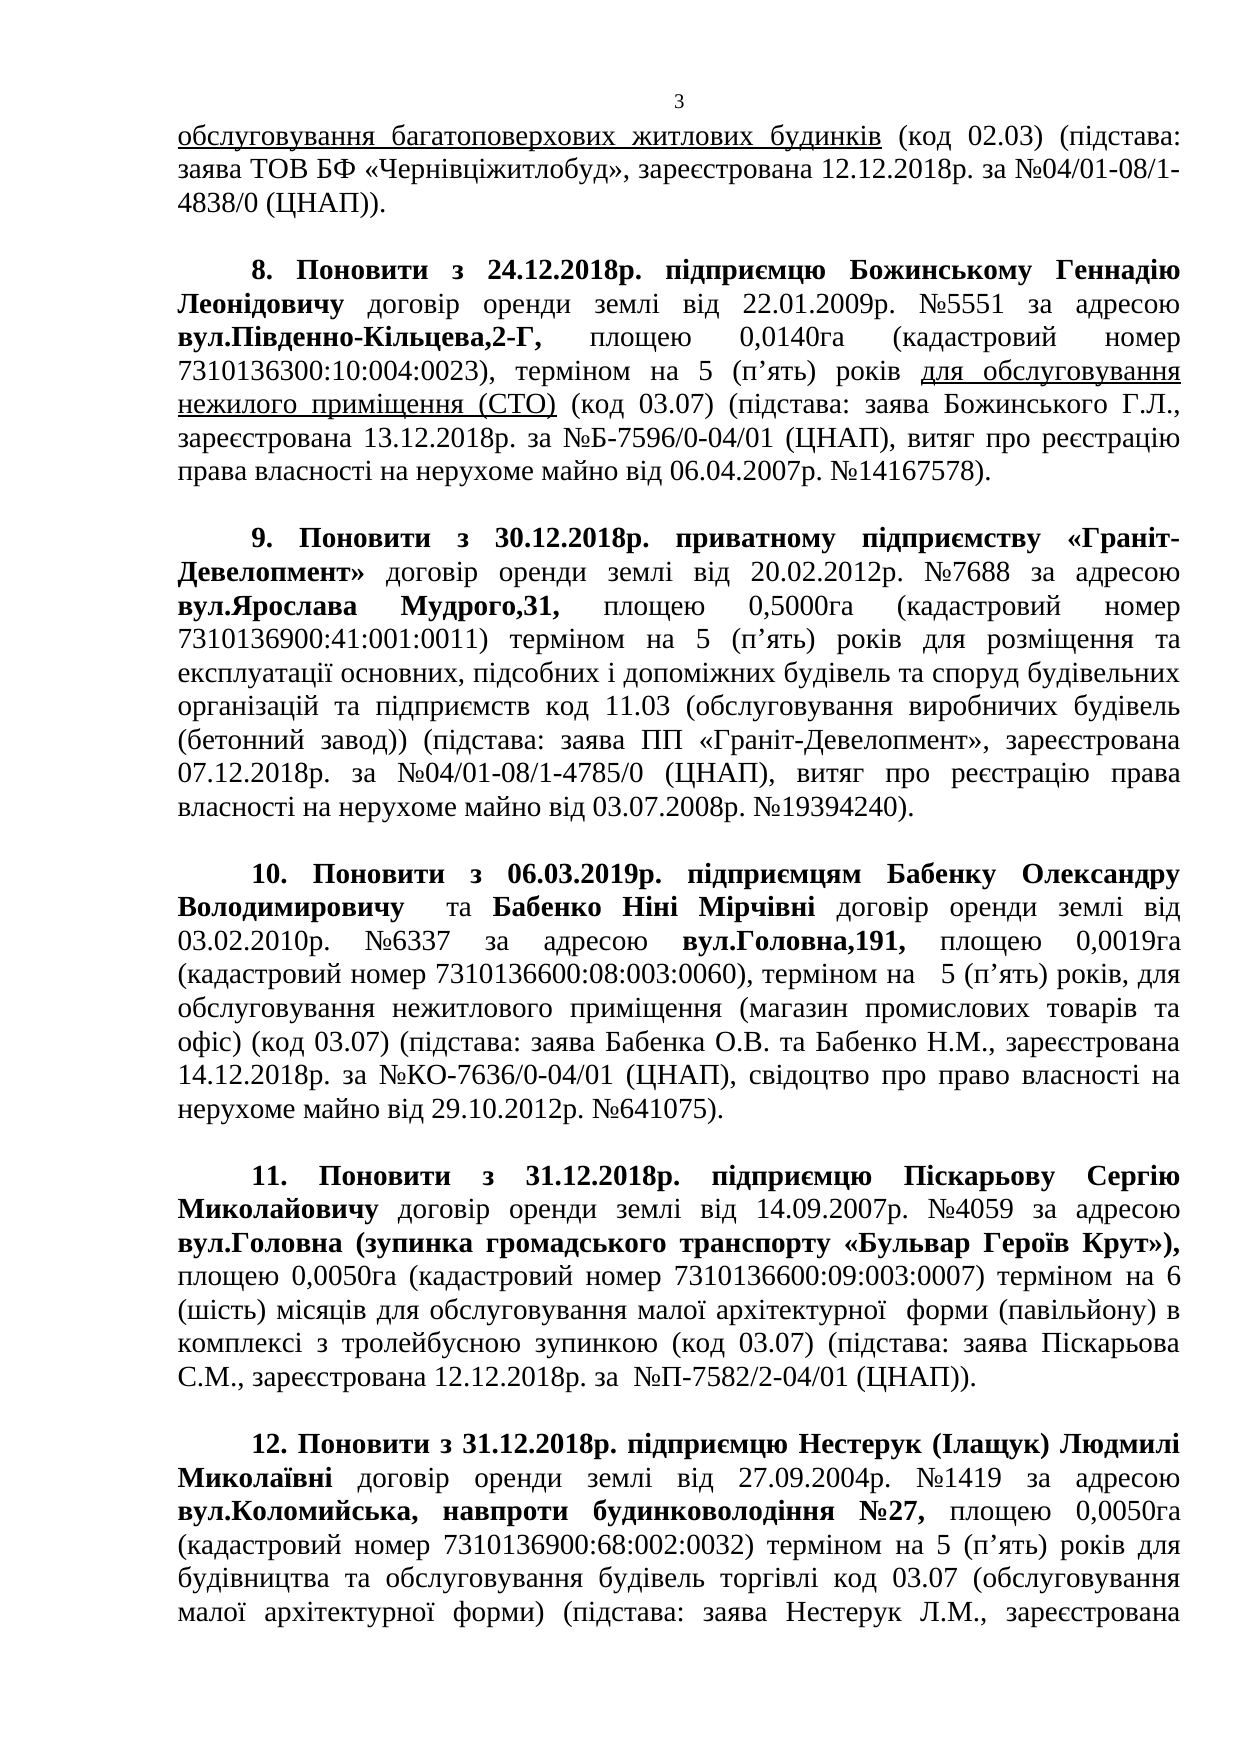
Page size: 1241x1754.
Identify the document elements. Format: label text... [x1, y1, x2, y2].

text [177, 118, 1181, 219]
text 9. Поновити з 30.12.2018р. приватному підприємству «Граніт-Девелопмент» договір оренди землі від 20.02.2012р. №7688 за адресою вул.Ярослава Мудрого,31, площею 0,5000га (кадастровий номер 7310136900:41:001:0011) терміном на 5 (п’ять) років для розміщення та експлуатації основних, підсобних і допоміжних будівель та споруд будівельних організацій та підприємств код 11.03 (обслуговування виробничих будівель (бетонний завод)) (підстава: заява ПП «Граніт-Девелопмент», зареєстрована 07.12.2018р. за №04/01-08/1-4785/0 (ЦНАП), витяг про реєстрацію права власності на нерухоме майно від 03.07.2008р. №19394240). [177, 521, 1181, 822]
text 8. Поновити з 24.12.2018р. підприємцю Божинському Геннадію Леонідовичу договір оренди землі від 22.01.2009р. №5551 за адресою вул.Південно-Кільцева,2-Г, площею 0,0140га (кадастровий номер 7310136300:10:004:0023), терміном на 5 (п’ять) років для обслуговування нежилого приміщення (СТО) (код 03.07) (підстава: заява Божинського Г.Л., зареєстрована 13.12.2018р. за №Б-7596/0-04/01 (ЦНАП), витяг про реєстрацію права власності на нерухоме майно від 06.04.2007р. №14167578). [177, 252, 1181, 487]
text 10. Поновити з 06.03.2019р. підприємцям Бабенку Олександру Володимировичу та Бабенко Ніні Мірчівні договір оренди землі від 03.02.2010р. №6337 за адресою вул.Головна,191, площею 0,0019га (кадастровий номер 7310136600:08:003:0060), терміном на 5 (п’ять) років, для обслуговування нежитлового приміщення (магазин промислових товарів та офіс) (код 03.07) (підстава: заява Бабенка О.В. та Бабенко Н.М., зареєстрована 14.12.2018р. за №КО-7636/0-04/01 (ЦНАП), свідоцтво про право власності на нерухоме майно від 29.10.2012р. №641075). [177, 856, 1181, 1124]
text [177, 1426, 1181, 1627]
text 11. Поновити з 31.12.2018р. підприємцю Піскарьову Сергію Миколайовичу договір оренди землі від 14.09.2007р. №4059 за адресою вул.Головна (зупинка громадського транспорту «Бульвар Героїв Крут»), площею 0,0050га (кадастровий номер 7310136600:09:003:0007) терміном на 6 (шість) місяців для обслуговування малої архітектурної форми (павільйону) в комплексі з тролейбусною зупинкою (код 03.07) (підстава: заява Піскарьова С.М., зареєстрована 12.12.2018р. за №П-7582/2-04/01 (ЦНАП)). [177, 1158, 1181, 1393]
